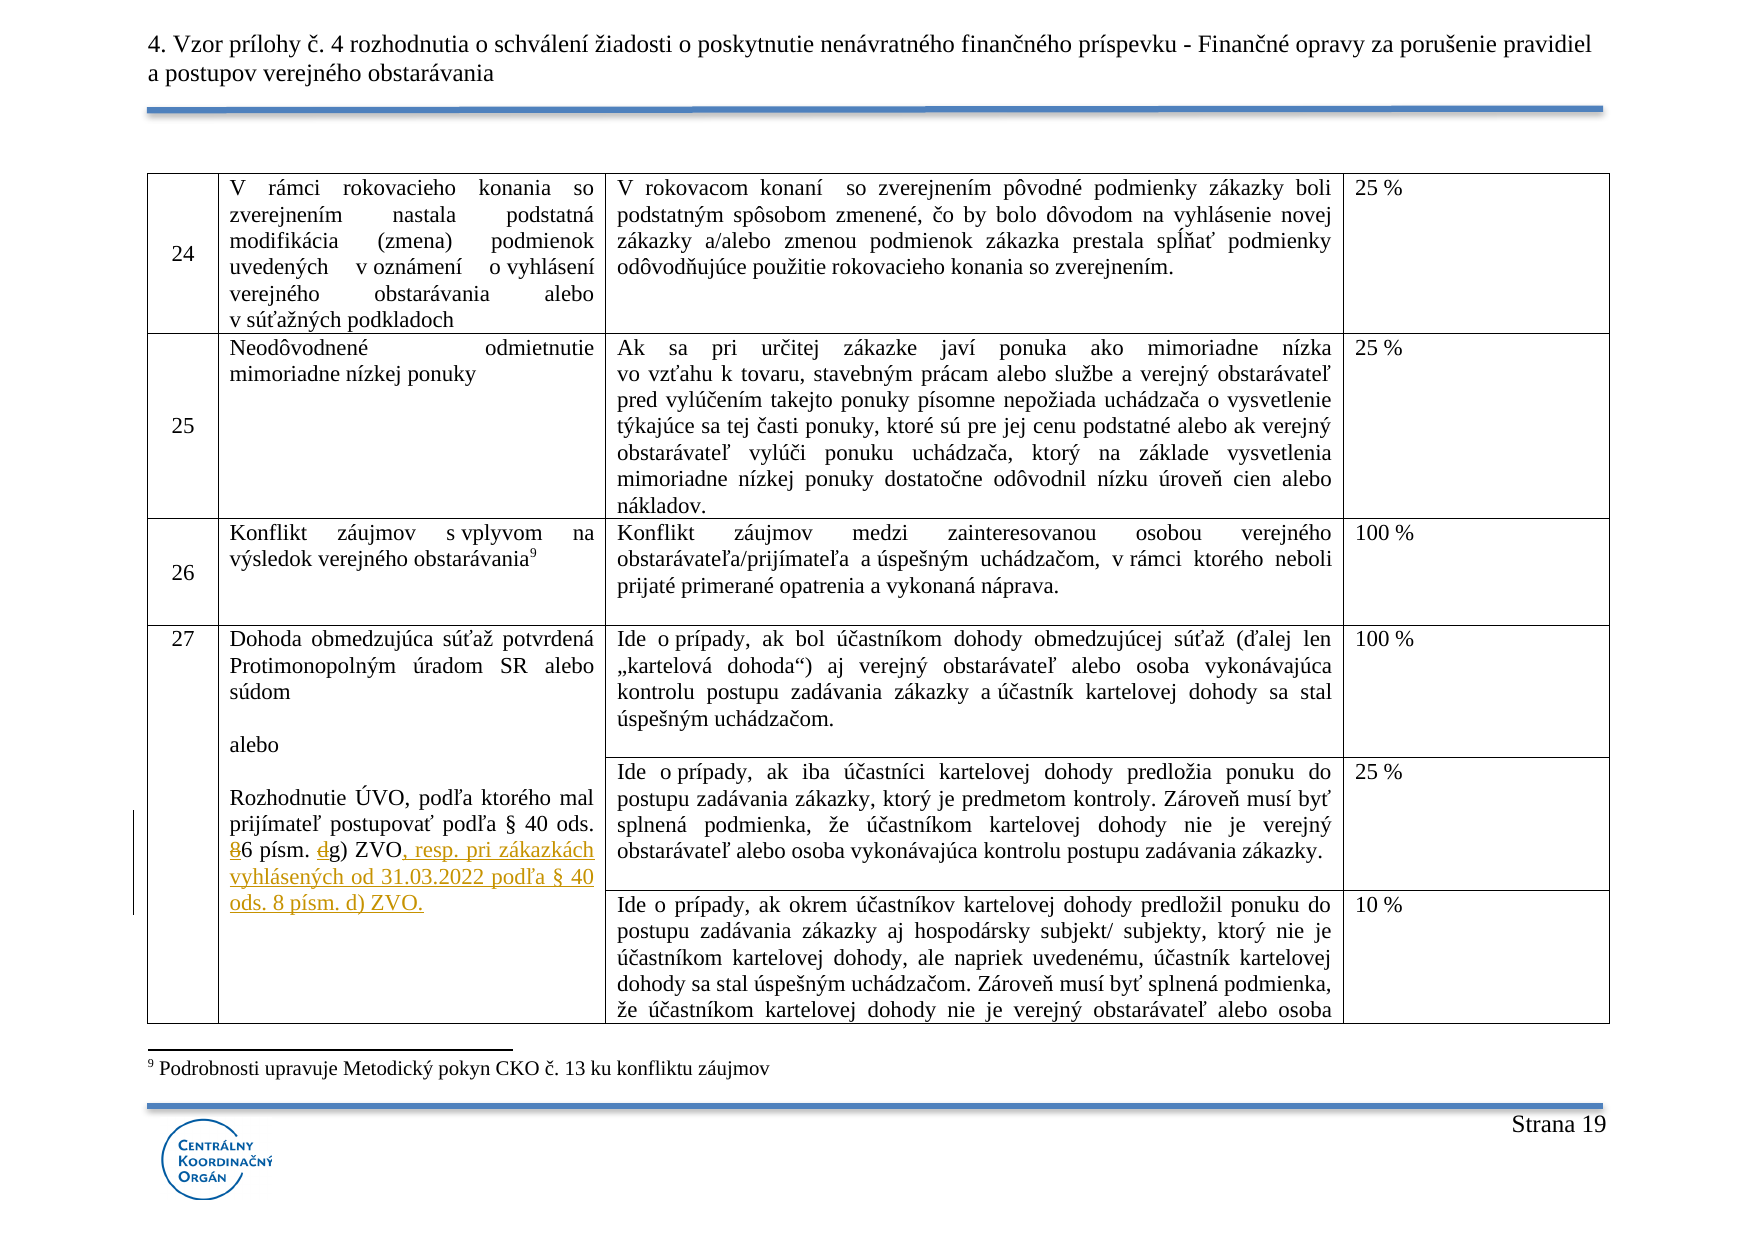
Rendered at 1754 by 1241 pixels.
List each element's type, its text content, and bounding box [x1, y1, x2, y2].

table_cell Ide o prípady, ak bol účastníkom dohody obmedzujúcej súťaž (ďalej len „kartelová dohoda“) aj verejný obstarávateľ alebo osoba vykonávajúca kontrolu postupu zadávania zákazky a účastník kartelovej dohody sa stal úspešným uchádzačom. [606, 626, 1343, 757]
table_cell Ide o prípady, ak iba účastníci kartelovej dohody predložia ponuku do postupu zadávania zákazky, ktorý je predmetom kontroly. Zároveň musí byť splnená podmienka, že účastníkom kartelovej dohody nie je verejný obstarávateľ alebo osoba vykonávajúca kontrolu postupu zadávania zákazky. [606, 758, 1343, 890]
table_cell Ak sa pri určitej zákazke javí ponuka ako mimoriadne nízka vo vzťahu k tovaru, stavebným prácam alebo službe a verejný obstarávateľ pred vylúčením takejto ponuky písomne nepožiada uchádzača o vysvetlenie týkajúce sa tej časti ponuky, ktoré sú pre jej cenu podstatné alebo ak verejný obstarávateľ vylúči ponuku uchádzača, ktorý na základe vysvetlenia mimoriadne nízkej ponuky dostatočne odôvodnil nízku úroveň cien alebo nákladov. [606, 334, 1343, 518]
table_cell 100 % [1344, 626, 1609, 757]
table_cell 27 [148, 626, 218, 1023]
table_cell Dohoda obmedzujúca súťaž potvrdená Protimonopolným úradom SR alebo súdom alebo Rozhodnutie ÚVO, podľa ktorého mal prijímateľ postupovať podľa § 40 ods. 6 písm. g) ZVO [219, 626, 605, 1023]
table_cell Konflikt záujmov medzi zainteresovanou osobou verejného obstarávateľa/prijímateľa a úspešným uchádzačom, v rámci ktorého neboli prijaté primerané opatrenia a vykonaná náprava. [606, 519, 1343, 624]
table_cell 25 [148, 334, 218, 518]
table_cell 24 [148, 174, 218, 332]
table_cell 25 % [1344, 758, 1609, 890]
table_cell V rámci rokovacieho konania so zverejnením nastala podstatná modifikácia (zmena) podmienok uvedených v oznámení o vyhlásení verejného obstarávania alebo v súťažných podkladoch [219, 174, 605, 332]
table_cell 10 % [1344, 891, 1609, 1023]
table_cell 25 % [1344, 174, 1609, 332]
table_cell Konflikt záujmov s vplyvom na výsledok verejného obstarávania [219, 519, 605, 624]
table_cell 25 % [1344, 334, 1609, 518]
table_cell 26 [148, 519, 218, 624]
picture [159, 1117, 272, 1199]
table_cell 100 % [1344, 519, 1609, 624]
table_cell V rokovacom konaní so zverejnením pôvodné podmienky zákazky boli podstatným spôsobom zmenené, čo by bolo dôvodom na vyhlásenie novej zákazky a/alebo zmenou podmienok zákazka prestala spĺňať podmienky odôvodňujúce použitie rokovacieho konania so zverejnením. [606, 174, 1343, 332]
table_cell Neodôvodnené odmietnutie mimoriadne nízkej ponuky [219, 334, 605, 518]
